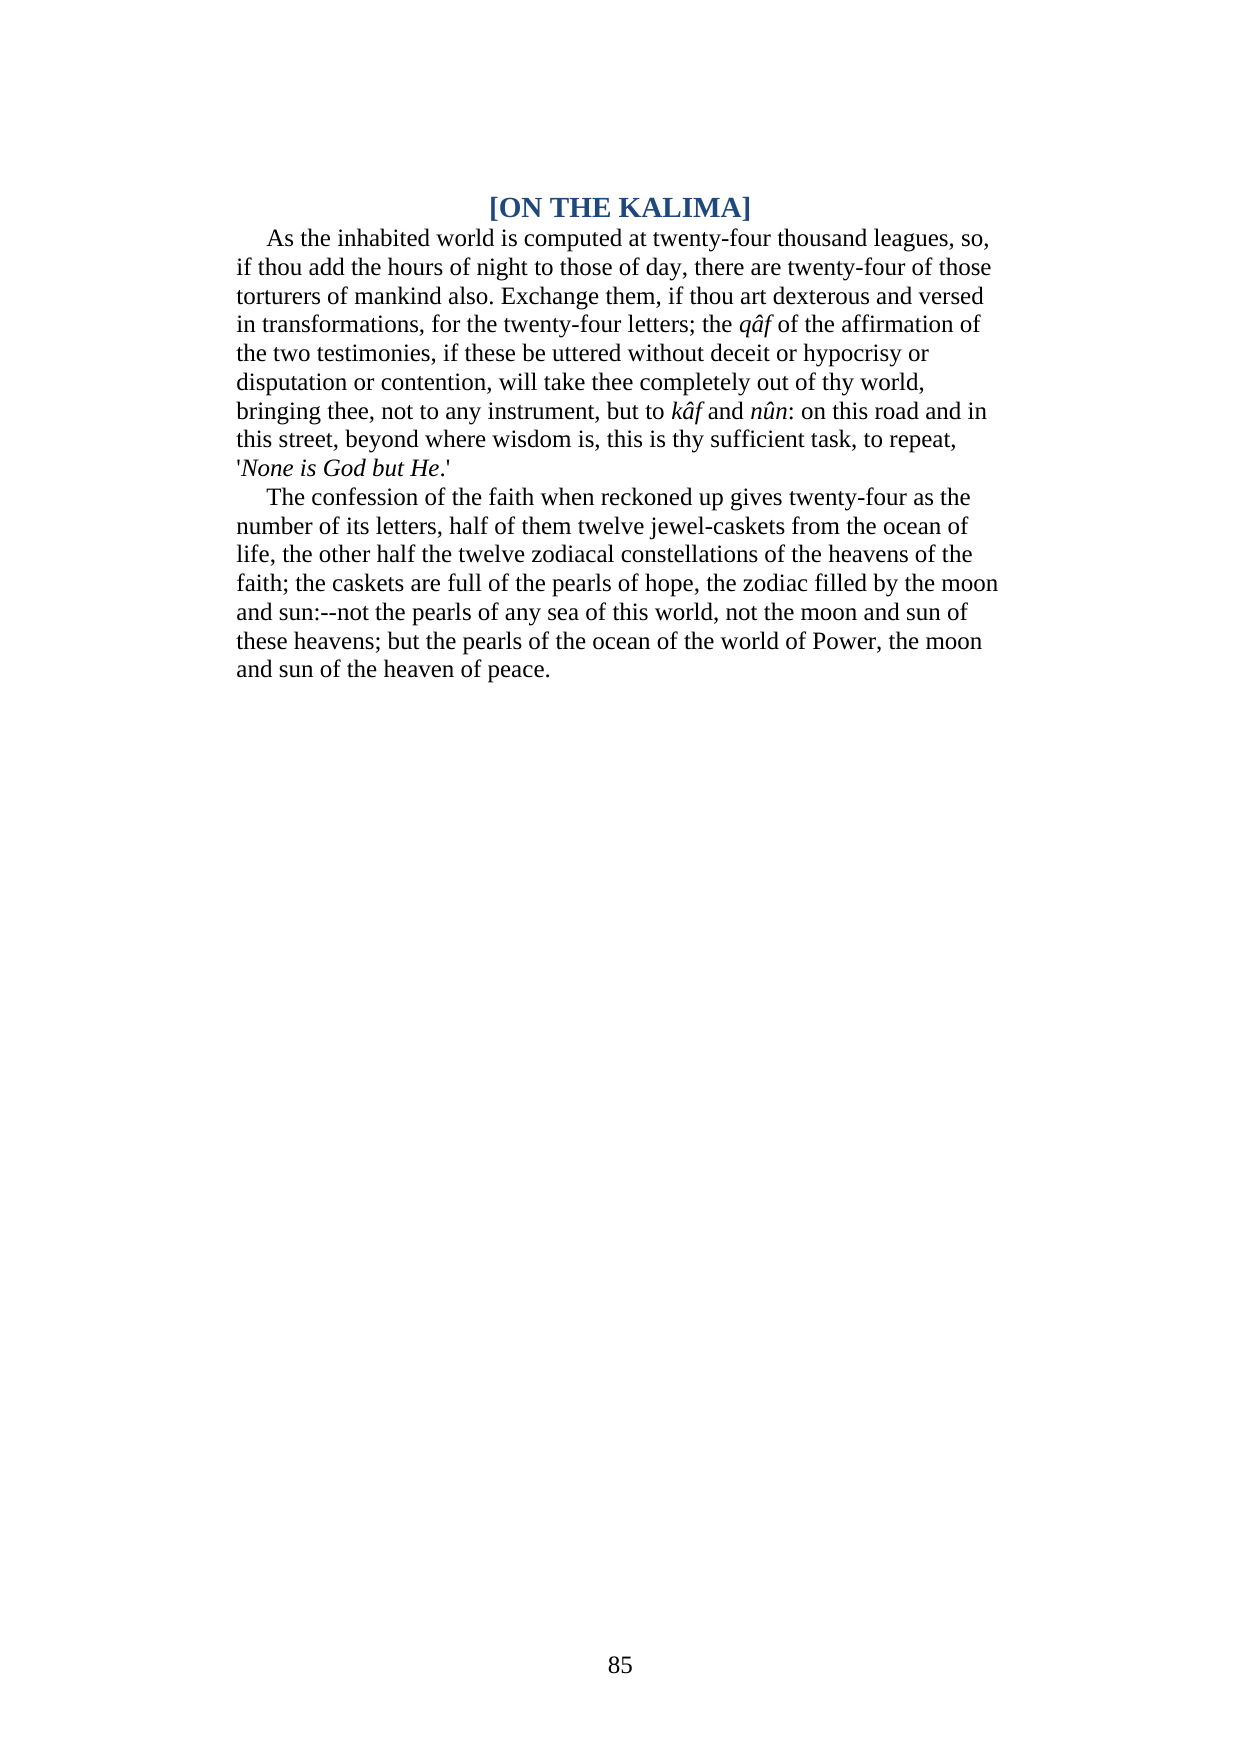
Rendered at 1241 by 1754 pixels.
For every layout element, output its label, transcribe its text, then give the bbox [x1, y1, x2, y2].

subtitle [ON THE KALIMA] [236, 190, 1004, 223]
text As the inhabited world is computed at twenty-four thousand leagues, so, if thou add the hours of night to those of day, there are twenty-four of those torturers of mankind also. Exchange them, if thou art dexterous and versed in transformations, for the twenty-four letters; the qâf of the affirmation of the two testimonies, if these be uttered without deceit or hypocrisy or disputation or contention, will take thee completely out of thy world, bringing thee, not to any instrument, but to kâf and nûn: on this road and in this street, beyond where wisdom is, this is thy sufficient task, to repeat, 'None is God but He.' [236, 223, 1004, 482]
text The confession of the faith when reckoned up gives twenty-four as the number of its letters, half of them twelve jewel-caskets from the ocean of life, the other half the twelve zodiacal constellations of the heavens of the faith; the caskets are full of the pearls of hope, the zodiac filled by the moon and sun:--not the pearls of any sea of this world, not the moon and sun of these heavens; but the pearls of the ocean of the world of Power, the moon and sun of the heaven of peace. [236, 482, 1004, 683]
